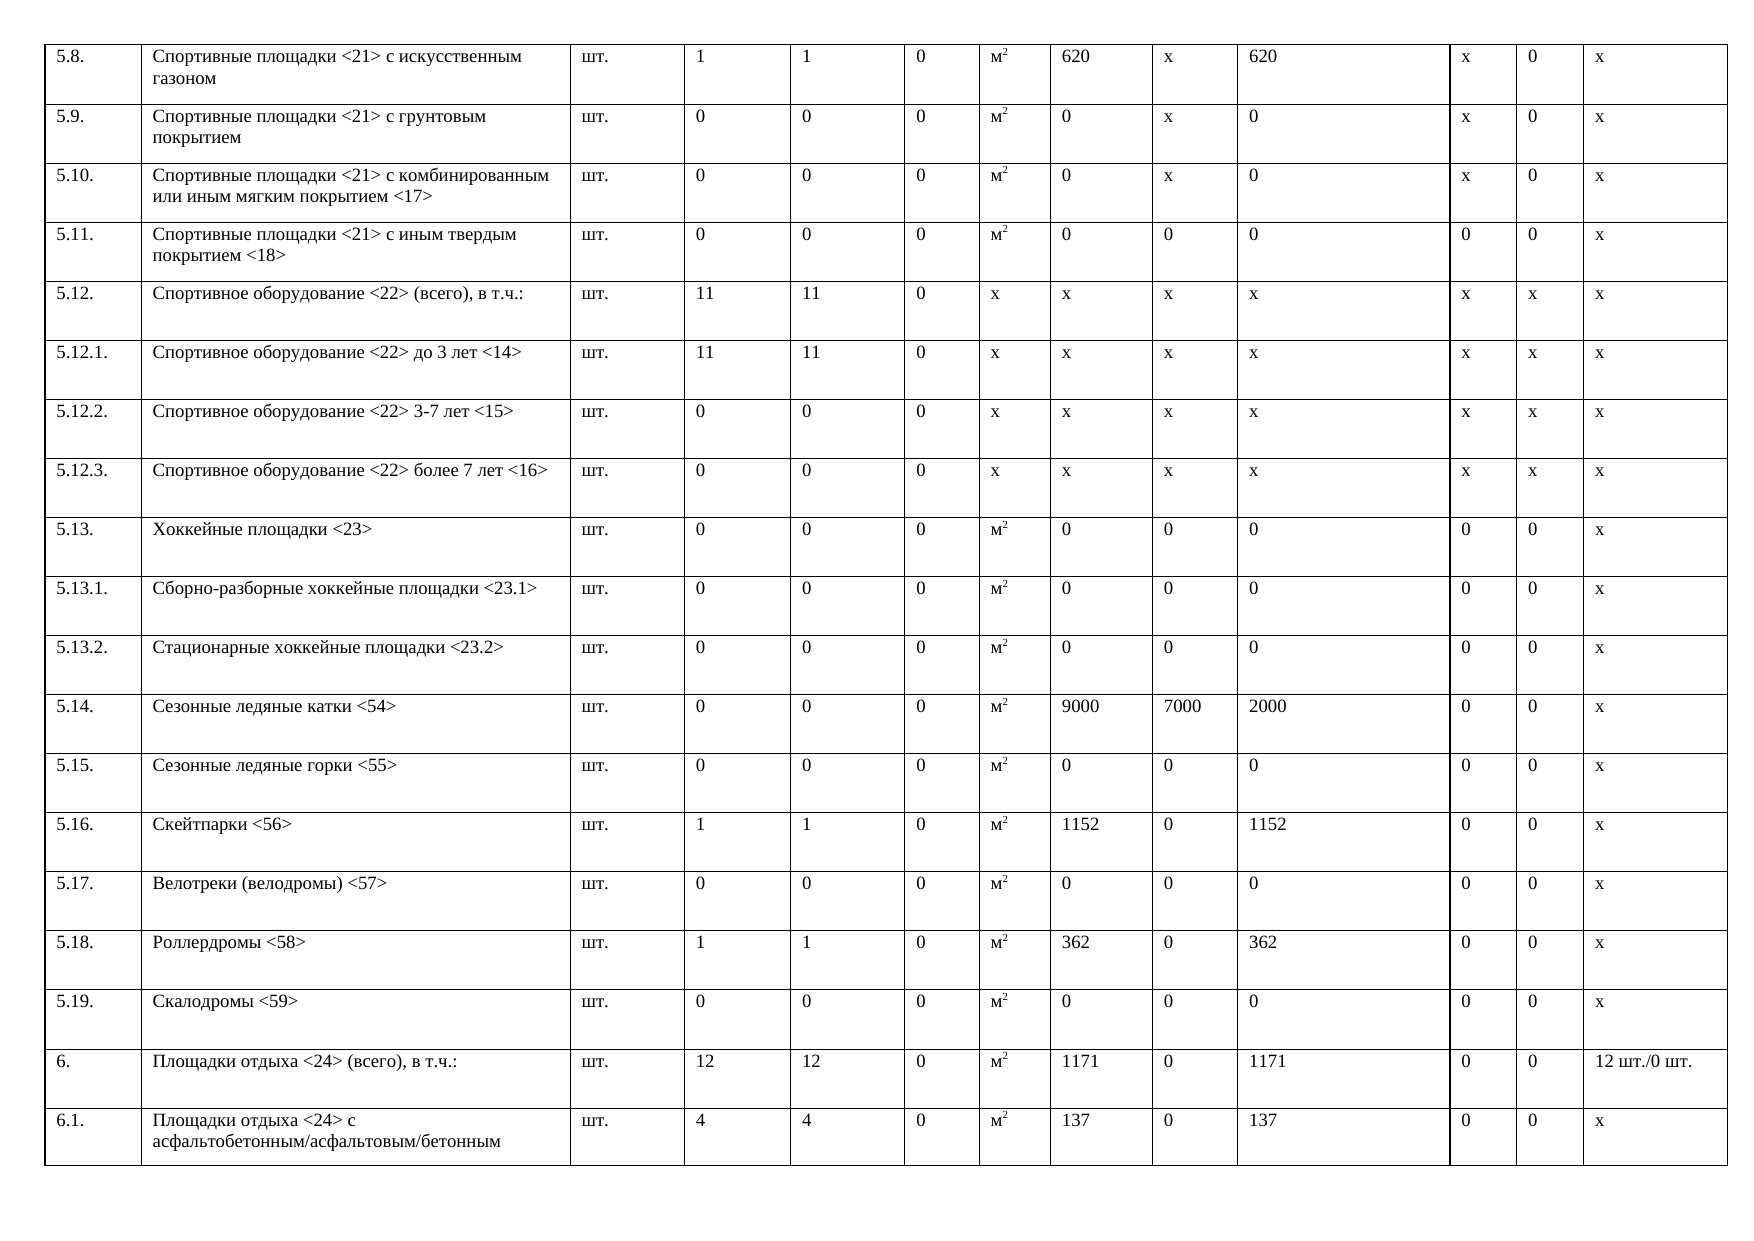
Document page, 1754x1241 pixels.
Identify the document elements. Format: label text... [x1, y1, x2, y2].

table_cell x [1451, 400, 1516, 458]
table_cell 0 [905, 341, 979, 399]
table_cell x [1584, 872, 1727, 930]
table_cell 0 [1451, 636, 1516, 694]
table_cell шт. [571, 577, 684, 635]
table_cell 0 [1153, 754, 1237, 812]
table_cell Скейтпарки <56> [142, 813, 570, 871]
table_cell 0 [1517, 577, 1583, 635]
table_cell 5.16. [46, 813, 141, 871]
table_cell 5.18. [46, 931, 141, 989]
table_cell x [1451, 105, 1516, 162]
table_cell 5.19. [46, 990, 141, 1048]
table_cell 0 [791, 105, 904, 162]
table_cell 0 [1051, 636, 1152, 694]
table_cell 0 [1153, 1050, 1237, 1107]
table_cell 0 [1451, 754, 1516, 812]
table_cell 0 [685, 754, 790, 812]
table_cell 0 [1517, 45, 1583, 103]
table_cell 0 [905, 105, 979, 162]
table_cell 0 [1238, 872, 1449, 930]
table_cell 0 [1517, 105, 1583, 162]
table_cell 0 [905, 459, 979, 517]
table_cell 0 [905, 931, 979, 989]
table_cell x [1451, 282, 1516, 340]
table_cell x [1153, 164, 1237, 222]
table_cell м2 [980, 577, 1050, 635]
table_cell 0 [1238, 223, 1449, 281]
table_cell 620 [1051, 45, 1152, 103]
table_cell 5.12. [46, 282, 141, 340]
table_cell x [1517, 282, 1583, 340]
table_cell 0 [685, 164, 790, 222]
table_cell 5.17. [46, 872, 141, 930]
table_cell 0 [685, 990, 790, 1048]
table_cell 0 [1238, 105, 1449, 162]
table_cell 0 [1238, 754, 1449, 812]
table_cell Спортивные площадки <21> с иным твердым покрытием <18> [142, 223, 570, 281]
table_cell 0 [1238, 518, 1449, 576]
table_cell 0 [685, 518, 790, 576]
table_cell 1 [685, 931, 790, 989]
table_cell 0 [905, 872, 979, 930]
table_cell 0 [1451, 695, 1516, 753]
table_cell 6. [46, 1050, 141, 1107]
table_cell x [1584, 341, 1727, 399]
table_cell 0 [791, 400, 904, 458]
table_cell x [1153, 45, 1237, 103]
table_cell x [1584, 459, 1727, 517]
table_cell Сезонные ледяные катки <54> [142, 695, 570, 753]
table_cell 0 [1051, 518, 1152, 576]
table_cell шт. [571, 754, 684, 812]
table_cell x [1153, 459, 1237, 517]
table_cell x [1584, 164, 1727, 222]
table_cell 0 [1517, 990, 1583, 1048]
table_cell 0 [791, 990, 904, 1048]
table_cell x [1584, 223, 1727, 281]
table_cell шт. [571, 341, 684, 399]
table_cell x [1584, 931, 1727, 989]
table_cell x [980, 341, 1050, 399]
table_cell 0 [1451, 223, 1516, 281]
table_cell 0 [791, 754, 904, 812]
table_cell x [980, 400, 1050, 458]
table_cell 0 [1051, 577, 1152, 635]
table_cell 0 [1153, 1109, 1237, 1165]
table_cell x [1153, 341, 1237, 399]
table_cell 0 [1051, 164, 1152, 222]
table_cell 0 [685, 577, 790, 635]
table_cell Стационарные хоккейные площадки <23.2> [142, 636, 570, 694]
table_cell x [1451, 341, 1516, 399]
table_cell 0 [905, 518, 979, 576]
table_cell шт. [571, 45, 684, 103]
table_cell 11 [791, 341, 904, 399]
table_cell 1171 [1238, 1050, 1449, 1107]
table_cell 0 [1517, 1050, 1583, 1107]
table_cell Велотреки (велодромы) <57> [142, 872, 570, 930]
table_cell 0 [791, 636, 904, 694]
table_cell 0 [1451, 990, 1516, 1048]
table_cell м2 [980, 518, 1050, 576]
table_cell x [1584, 282, 1727, 340]
table_cell 5.13.1. [46, 577, 141, 635]
table_cell шт. [571, 282, 684, 340]
table_cell x [1584, 577, 1727, 635]
table_cell 0 [1517, 872, 1583, 930]
table_cell 0 [791, 459, 904, 517]
table_cell шт. [571, 931, 684, 989]
table_cell x [1584, 1109, 1727, 1165]
table_cell 0 [1238, 577, 1449, 635]
table_cell Спортивное оборудование <22> до 3 лет <14> [142, 341, 570, 399]
table_cell 0 [685, 459, 790, 517]
table_cell 0 [1051, 990, 1152, 1048]
table_cell Спортивные площадки <21> с грунтовым покрытием [142, 105, 570, 162]
table_cell шт. [571, 872, 684, 930]
table_cell 0 [1451, 577, 1516, 635]
table_cell 1 [685, 45, 790, 103]
table_cell 0 [905, 577, 979, 635]
table_cell 0 [685, 636, 790, 694]
table_cell 0 [1153, 872, 1237, 930]
table_cell 0 [1153, 990, 1237, 1048]
table_cell 0 [1153, 518, 1237, 576]
table_cell 0 [1451, 931, 1516, 989]
table_cell 0 [791, 164, 904, 222]
table_cell 0 [905, 754, 979, 812]
table_cell 0 [685, 872, 790, 930]
table_cell 5.13. [46, 518, 141, 576]
table_cell x [1517, 459, 1583, 517]
table_cell 9000 [1051, 695, 1152, 753]
table_cell шт. [571, 105, 684, 162]
table_cell 0 [1517, 518, 1583, 576]
table_cell 0 [905, 813, 979, 871]
table_cell 620 [1238, 45, 1449, 103]
table_cell x [1584, 518, 1727, 576]
table_cell 1 [791, 931, 904, 989]
table_cell x [980, 459, 1050, 517]
table_cell 5.15. [46, 754, 141, 812]
table_cell x [1451, 164, 1516, 222]
table_cell 1 [791, 45, 904, 103]
table_cell Роллердромы <58> [142, 931, 570, 989]
table_cell x [1051, 459, 1152, 517]
table_cell Хоккейные площадки <23> [142, 518, 570, 576]
table_cell Площадки отдыха <24> (всего), в т.ч.: [142, 1050, 570, 1107]
table_cell 12 [685, 1050, 790, 1107]
table_cell шт. [571, 813, 684, 871]
table_cell 137 [1051, 1109, 1152, 1165]
table_cell 0 [1517, 1109, 1583, 1165]
table_cell x [1584, 636, 1727, 694]
table_cell x [1451, 459, 1516, 517]
table_cell 5.11. [46, 223, 141, 281]
table_cell 11 [791, 282, 904, 340]
table_cell 1 [791, 813, 904, 871]
table_cell 0 [905, 636, 979, 694]
table_cell 0 [791, 872, 904, 930]
table_cell 0 [685, 400, 790, 458]
table_cell x [1584, 695, 1727, 753]
table_cell x [1584, 45, 1727, 103]
table_cell м2 [980, 164, 1050, 222]
table_cell Спортивные площадки <21> с искусственным газоном [142, 45, 570, 103]
table_cell 5.9. [46, 105, 141, 162]
table_cell 0 [1153, 931, 1237, 989]
table_cell 0 [905, 695, 979, 753]
table_cell 0 [1238, 164, 1449, 222]
table_cell 0 [1451, 1050, 1516, 1107]
table_cell 0 [1517, 813, 1583, 871]
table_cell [142, 1109, 570, 1165]
table_cell 0 [1153, 813, 1237, 871]
table_cell x [1153, 400, 1237, 458]
table_cell 1 [685, 813, 790, 871]
table_cell 5.12.1. [46, 341, 141, 399]
table_cell 12 шт./0 шт. [1584, 1050, 1727, 1107]
table_cell x [1153, 282, 1237, 340]
table_cell 0 [1451, 813, 1516, 871]
table_cell Спортивное оборудование <22> (всего), в т.ч.: [142, 282, 570, 340]
table_cell 0 [1051, 223, 1152, 281]
table_cell шт. [571, 1109, 684, 1165]
table_cell 0 [1451, 518, 1516, 576]
table_cell м2 [980, 754, 1050, 812]
table_cell 0 [905, 400, 979, 458]
table_cell 0 [905, 1050, 979, 1107]
table_cell 0 [905, 223, 979, 281]
table_cell Сезонные ледяные горки <55> [142, 754, 570, 812]
table_cell 1171 [1051, 1050, 1152, 1107]
table_cell 7000 [1153, 695, 1237, 753]
table_cell 0 [1051, 872, 1152, 930]
table_cell 0 [791, 577, 904, 635]
table_cell 2000 [1238, 695, 1449, 753]
table_cell 1152 [1238, 813, 1449, 871]
table_cell x [1584, 990, 1727, 1048]
table_cell шт. [571, 518, 684, 576]
table_cell шт. [571, 1050, 684, 1107]
table_cell шт. [571, 695, 684, 753]
table_cell Спортивное оборудование <22> более 7 лет <16> [142, 459, 570, 517]
table_cell 0 [685, 695, 790, 753]
table_cell 0 [1517, 695, 1583, 753]
table_cell x [1584, 754, 1727, 812]
table_cell 0 [1451, 872, 1516, 930]
table_cell x [1051, 341, 1152, 399]
table_cell м2 [980, 813, 1050, 871]
table_cell x [1517, 341, 1583, 399]
table_cell x [1517, 400, 1583, 458]
table_cell 0 [1517, 223, 1583, 281]
table_cell 5.10. [46, 164, 141, 222]
table_cell x [980, 282, 1050, 340]
table_cell Сборно-разборные хоккейные площадки <23.1> [142, 577, 570, 635]
table_cell 0 [1238, 990, 1449, 1048]
table_cell 4 [685, 1109, 790, 1165]
table_cell шт. [571, 164, 684, 222]
table_cell 0 [1238, 636, 1449, 694]
table_cell м2 [980, 45, 1050, 103]
table_cell 137 [1238, 1109, 1449, 1165]
table_cell 11 [685, 282, 790, 340]
table_cell 0 [1517, 636, 1583, 694]
table_cell x [1238, 400, 1449, 458]
table_cell 4 [791, 1109, 904, 1165]
table_cell 0 [685, 105, 790, 162]
table_cell 1152 [1051, 813, 1152, 871]
table_cell шт. [571, 223, 684, 281]
table_cell x [1584, 400, 1727, 458]
table_cell 5.14. [46, 695, 141, 753]
table_cell x [1153, 105, 1237, 162]
table_cell м2 [980, 105, 1050, 162]
table_cell 0 [1517, 754, 1583, 812]
table_cell 0 [791, 518, 904, 576]
table_cell м2 [980, 223, 1050, 281]
table_cell 0 [685, 223, 790, 281]
table_cell 0 [1051, 754, 1152, 812]
table_cell шт. [571, 459, 684, 517]
table_cell Скалодромы <59> [142, 990, 570, 1048]
table_cell 5.12.2. [46, 400, 141, 458]
table_cell 11 [685, 341, 790, 399]
table_cell м2 [980, 1109, 1050, 1165]
table_cell м2 [980, 931, 1050, 989]
table_cell x [1584, 813, 1727, 871]
table_cell Спортивное оборудование <22> 3-7 лет <15> [142, 400, 570, 458]
table_cell м2 [980, 636, 1050, 694]
table_cell 0 [905, 164, 979, 222]
table_cell x [1584, 105, 1727, 162]
table_cell x [1051, 282, 1152, 340]
table_cell 0 [905, 282, 979, 340]
table_cell 0 [1451, 1109, 1516, 1165]
table_cell 0 [905, 990, 979, 1048]
table_cell 0 [1153, 223, 1237, 281]
table_cell шт. [571, 990, 684, 1048]
table_cell 0 [1517, 164, 1583, 222]
table_cell x [1238, 282, 1449, 340]
table_cell 5.12.3. [46, 459, 141, 517]
table_cell 0 [905, 45, 979, 103]
table_cell x [1238, 341, 1449, 399]
table_cell 5.8. [46, 45, 141, 103]
table_cell x [1451, 45, 1516, 103]
table_cell м2 [980, 1050, 1050, 1107]
table_cell 0 [1051, 105, 1152, 162]
table_cell м2 [980, 990, 1050, 1048]
table_cell 5.13.2. [46, 636, 141, 694]
table_cell 0 [905, 1109, 979, 1165]
table_cell 0 [1517, 931, 1583, 989]
table_cell Спортивные площадки <21> с комбинированным или иным мягким покрытием <17> [142, 164, 570, 222]
table_cell 362 [1051, 931, 1152, 989]
table_cell 362 [1238, 931, 1449, 989]
table_cell шт. [571, 636, 684, 694]
table_cell x [1238, 459, 1449, 517]
table_cell м2 [980, 695, 1050, 753]
table_cell 0 [791, 695, 904, 753]
table_cell 6.1. [46, 1109, 141, 1165]
table_cell 0 [1153, 636, 1237, 694]
table_cell x [1051, 400, 1152, 458]
table_cell 12 [791, 1050, 904, 1107]
table_cell шт. [571, 400, 684, 458]
table_cell м2 [980, 872, 1050, 930]
table_cell 0 [1153, 577, 1237, 635]
table_cell 0 [791, 223, 904, 281]
